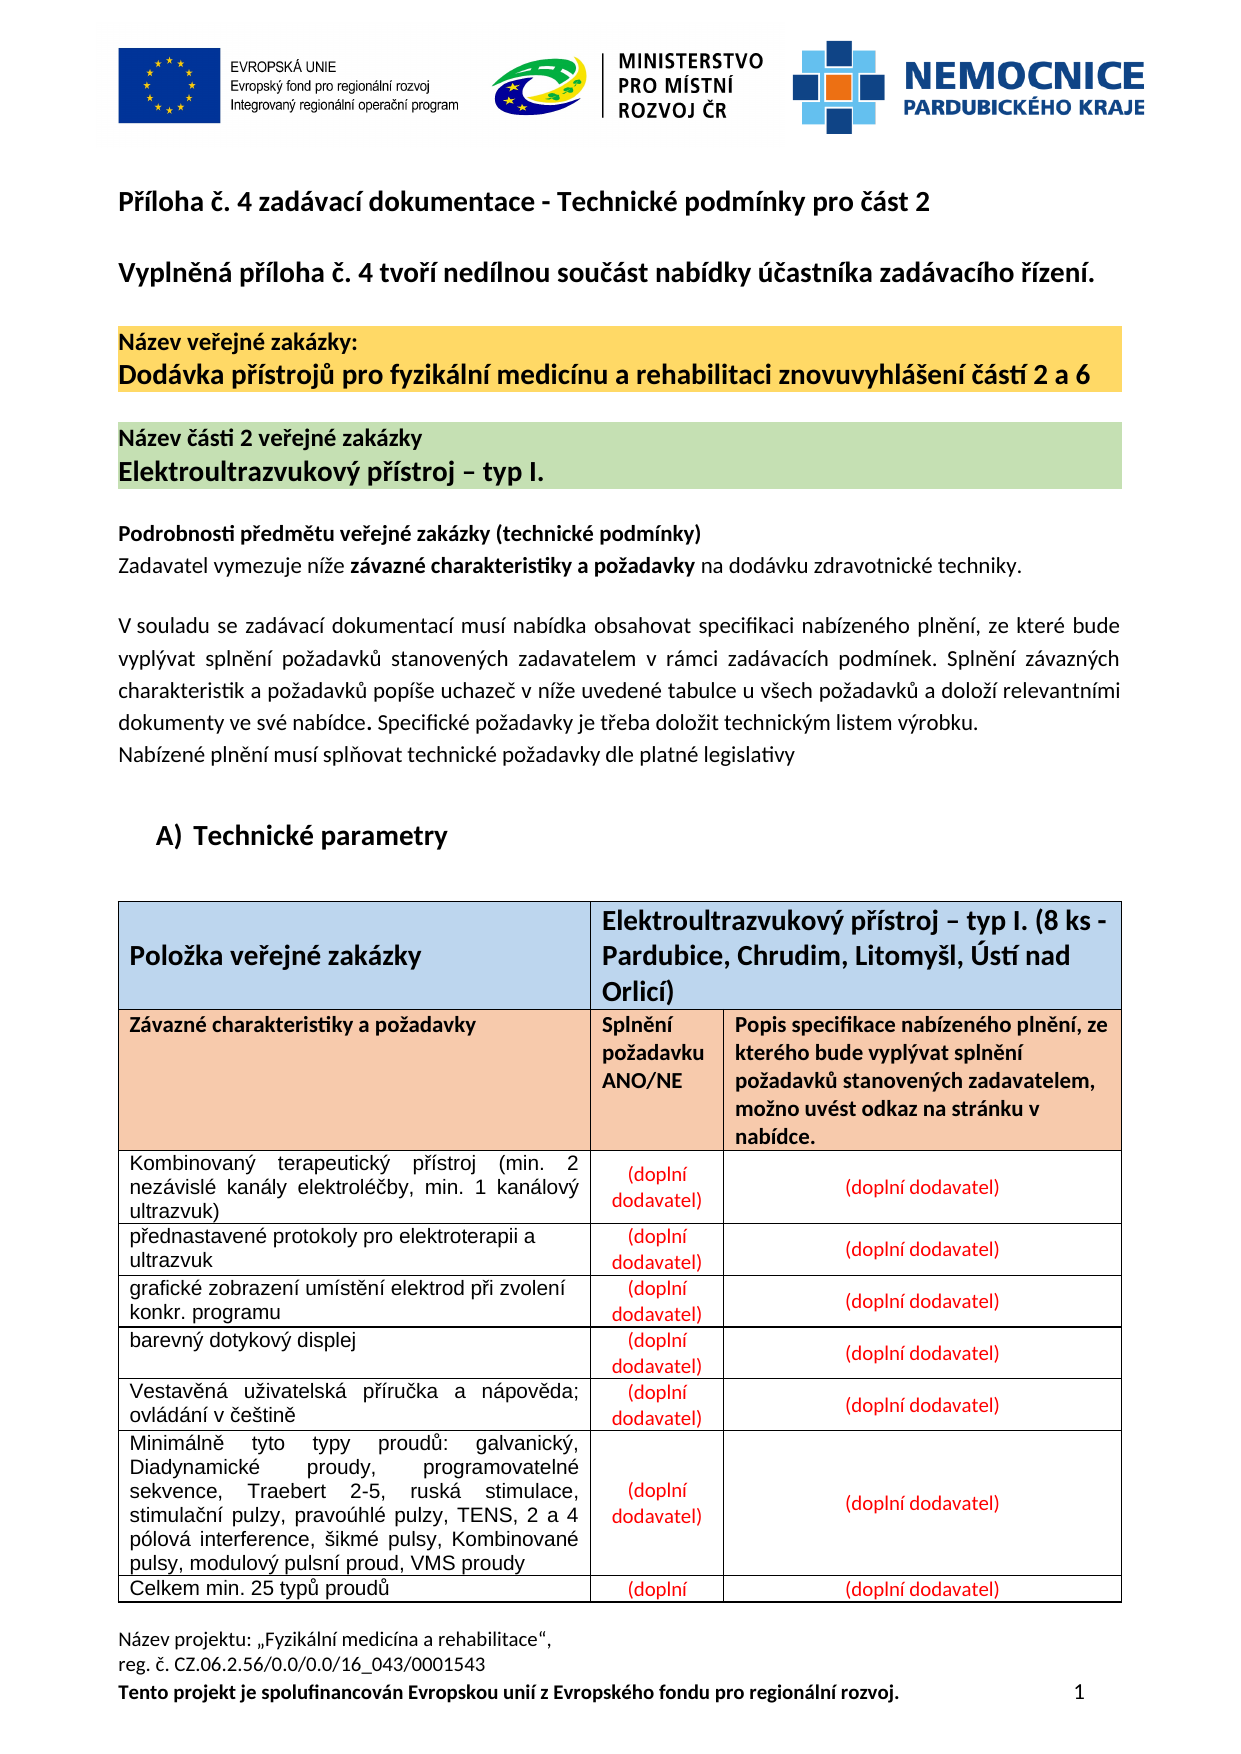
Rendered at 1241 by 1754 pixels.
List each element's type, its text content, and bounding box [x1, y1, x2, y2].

table_header Elektroultrazvukový přístroj – typ I. (8 ks -Pardubice, Chrudim, Litomyšl, Ústí nad Orlicí) [591, 902, 1121, 1009]
table_cell barevný dotykový displej [119, 1328, 590, 1378]
text Příloha č. 4 zadávací dokumentace - Technické podmínky pro část 2 [118, 183, 1122, 219]
table_cell přednastavené protokoly pro elektroterapii a ultrazvuk [119, 1224, 590, 1274]
table_cell (doplní dodavatel) [591, 1379, 723, 1430]
table_cell (doplní dodavatel) [724, 1151, 1121, 1223]
picture [791, 39, 1145, 135]
picture [96, 22, 785, 148]
text Podrobnosti předmětu veřejné zakázky (technické podmínky) [118, 519, 1122, 547]
subtitle Název části 2 veřejné zakázky [118, 422, 1122, 453]
table_cell Vestavěná uživatelská příručka a nápověda; ovládání v češtině [119, 1379, 590, 1430]
table_cell (doplní dodavatel) [724, 1431, 1121, 1575]
text Dodávka přístrojů pro fyzikální medicínu a rehabilitaci znovuvyhlášení částí 2 a 6 [118, 356, 1122, 392]
table_cell Splnění požadavku ANO/NE [591, 1010, 723, 1150]
table_cell Popis specifikace nabízeného plnění, ze kterého bude vyplývat splnění požadavků stanovených zadavatelem, možno uvést odkaz na stránku v nabídce. [724, 1010, 1121, 1150]
table_cell (doplní dodavatel) [591, 1276, 723, 1326]
table_cell (doplní dodavatel) [724, 1576, 1121, 1601]
text Vyplněná příloha č. 4 tvoří nedílnou součást nabídky účastníka zadávacího řízení. [118, 254, 1122, 290]
text Zadavatel vymezuje níže závazné charakteristiky a požadavky na dodávku zdravotnické techniky. [118, 551, 1122, 579]
subtitle Elektroultrazvukový přístroj – typ I. [118, 453, 1122, 489]
table_cell (doplní dodavatel) [591, 1224, 723, 1274]
table_cell (doplní dodavatel) [724, 1328, 1121, 1378]
table_cell (doplní dodavatel) [591, 1151, 723, 1223]
table_cell (doplní dodavatel) [591, 1328, 723, 1378]
table_header Položka veřejné zakázky [119, 902, 590, 1009]
table_cell (doplní dodavatel) [591, 1576, 723, 1601]
text Název veřejné zakázky: [118, 326, 1122, 356]
table_cell Celkem min. 25 typů proudů [119, 1576, 590, 1601]
text V souladu se zadávací dokumentací musí nabídka obsahovat specifikaci nabízeného plnění, ze které bude vyplývat splnění požadavků stanovených zadavatelem v rámci zadávacích podmínek. Splnění závazných charakteristik a požadavků popíše uchazeč v níže uvedené tabulce u všech požadavků a doloží relevantními dokumenty ve své nabídce. Specifické požadavky je třeba doložit technickým listem výrobku. [118, 612, 1122, 736]
table_cell (doplní dodavatel) [724, 1224, 1121, 1274]
table_cell (doplní dodavatel) [724, 1276, 1121, 1326]
table_cell Minimálně tyto typy proudů: galvanický, Diadynamické proudy, programovatelné sekvence, Traebert 2-5, ruská stimulace, stimulační pulzy, pravoúhlé pulzy, TENS, 2 a 4 pólová interference, šikmé pulsy, Kombinované pulsy, modulový pulsní proud, VMS proudy [119, 1431, 590, 1575]
table_cell Závazné charakteristiky a požadavky [119, 1010, 590, 1150]
table_cell (doplní dodavatel) [724, 1379, 1121, 1430]
text Nabízené plnění musí splňovat technické požadavky dle platné legislativy [118, 740, 1122, 768]
table_cell grafické zobrazení umístění elektrod při zvolení konkr. programu [119, 1276, 590, 1326]
subtitle Technické parametry [156, 817, 1122, 853]
table_cell (doplní dodavatel) [591, 1431, 723, 1575]
table_cell Kombinovaný terapeutický přístroj (min. 2 nezávislé kanály elektroléčby, min. 1 kanálový ultrazvuk) [119, 1151, 590, 1223]
